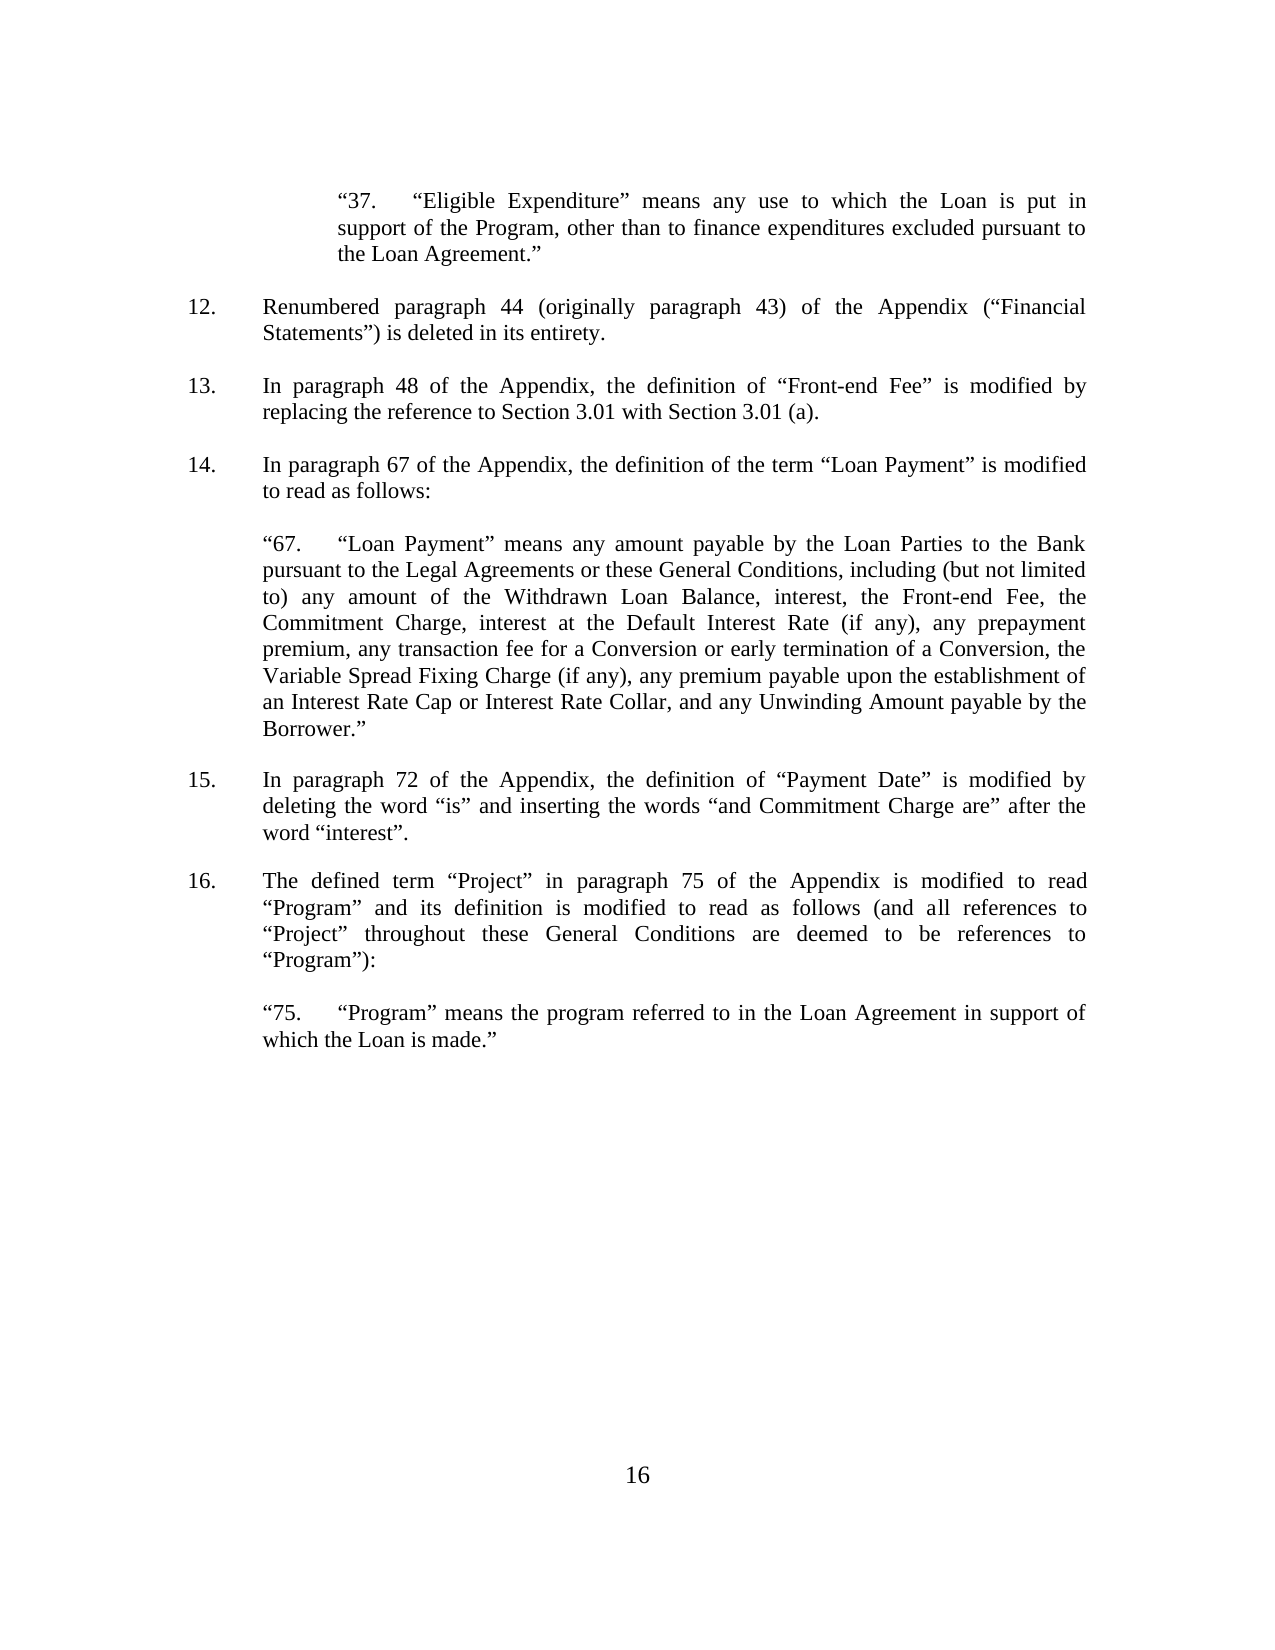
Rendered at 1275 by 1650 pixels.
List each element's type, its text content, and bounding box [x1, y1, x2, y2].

text 14. In paragraph 67 of the Appendix, the definition of the term “Loan Payment” is modified to read as follows: [187, 451, 1087, 504]
text “37. “Eligible Expenditure” means any use to which the Loan is put in support of the Program, other than to finance expenditures excluded pursuant to the Loan Agreement.” [262, 187, 1087, 267]
text “67. “Loan Payment” means any amount payable by the Loan Parties to the Bank pursuant to the Legal Agreements or these General Conditions, including (but not limited to) any amount of the Withdrawn Loan Balance, interest, the Front-end Fee, the Commitment Charge, interest at the Default Interest Rate (if any), any prepayment premium, any transaction fee for a Conversion or early termination of a Conversion, the Variable Spread Fixing Charge (if any), any premium payable upon the establishment of an Interest Rate Cap or Interest Rate Collar, and any Unwinding Amount payable by the Borrower.” [262, 530, 1087, 741]
text 15. In paragraph 72 of the Appendix, the definition of “Payment Date” is modified by deleting the word “is” and inserting the words “and Commitment Charge are” after the word “interest”. [187, 766, 1087, 845]
text 13. In paragraph 48 of the Appendix, the definition of “Front-end Fee” is modified by replacing the reference to Section 3.01 with Section 3.01 (a). [187, 372, 1087, 425]
text 12. Renumbered paragraph 44 (originally paragraph 43) of the Appendix (“Financial Statements”) is deleted in its entirety. [187, 293, 1087, 346]
text “75. “Program” means the program referred to in the Loan Agreement in support of which the Loan is made.” [262, 999, 1087, 1052]
text 16. The defined term “Project” in paragraph 75 of the Appendix is modified to read “Program” and its definition is modified to read as follows (and all references to “Project” throughout these General Conditions are deemed to be references to “Program”): [187, 867, 1087, 973]
